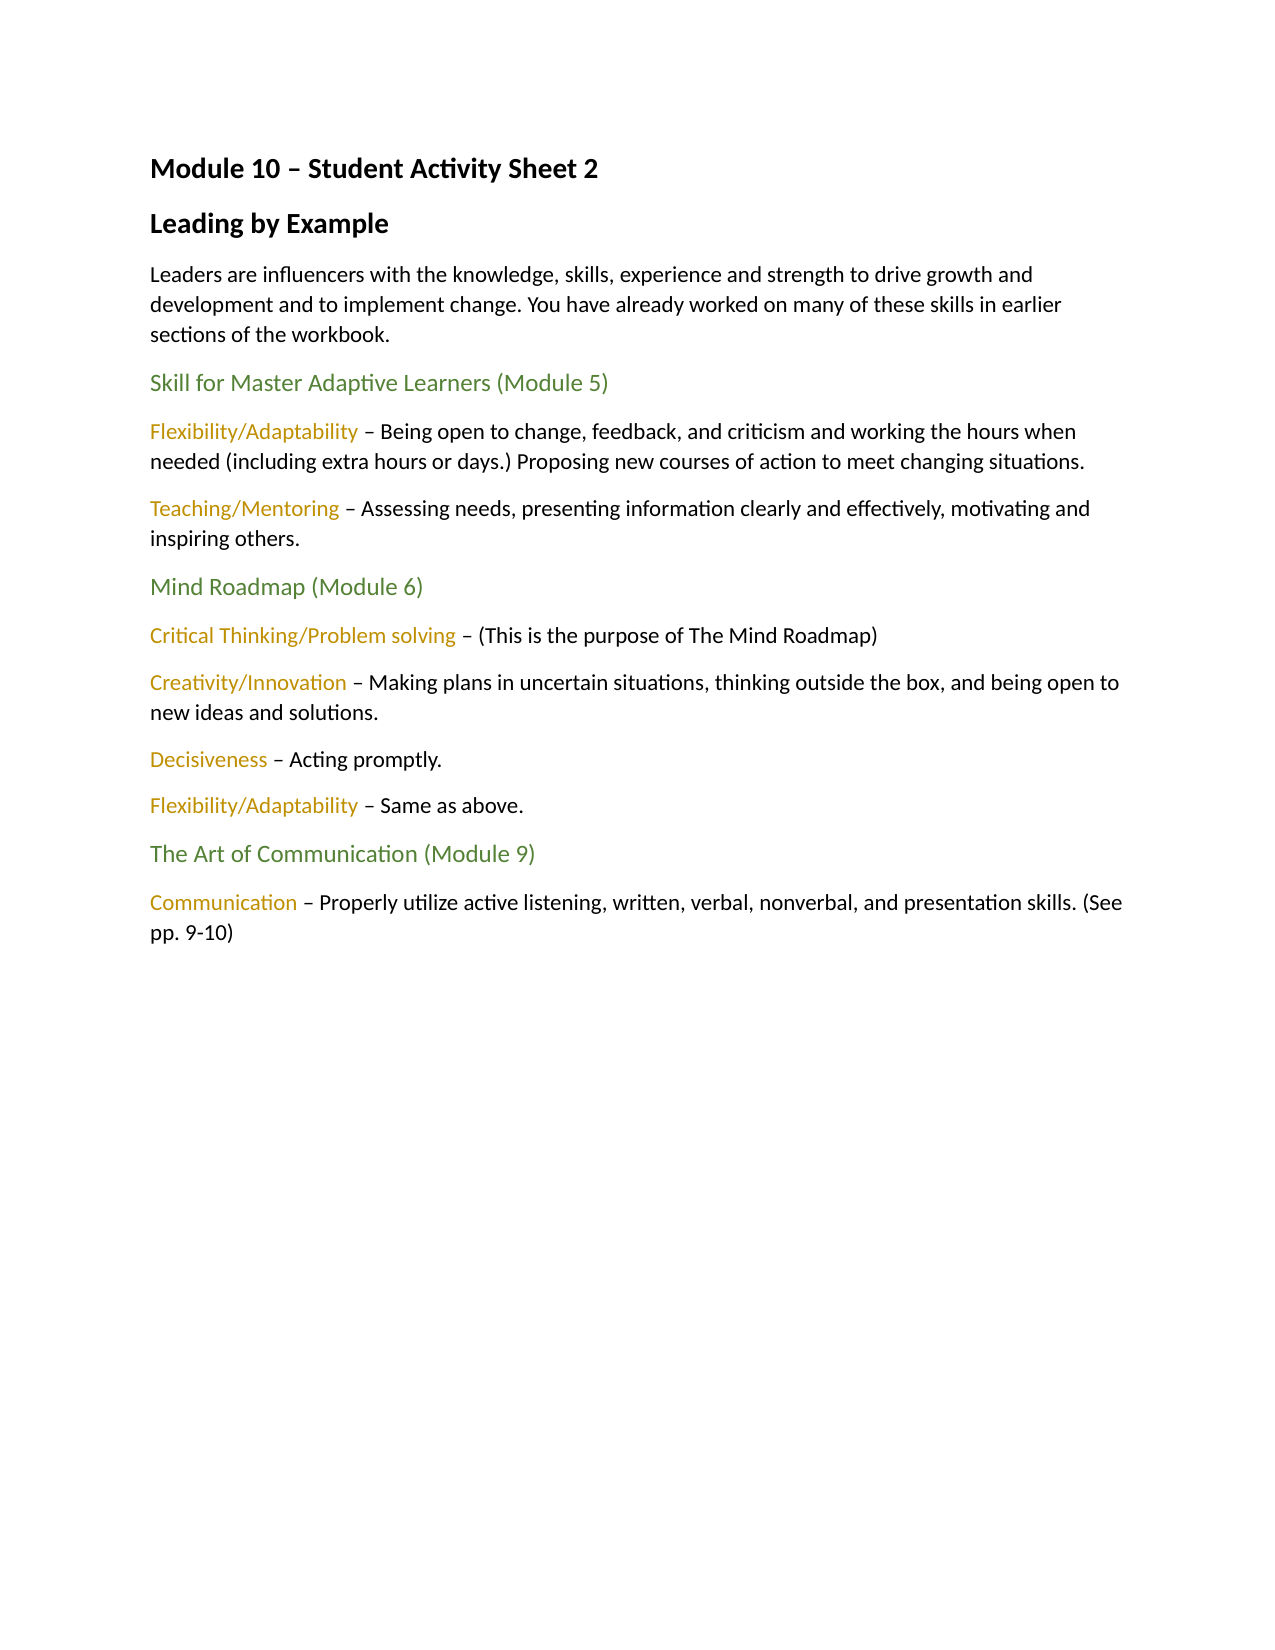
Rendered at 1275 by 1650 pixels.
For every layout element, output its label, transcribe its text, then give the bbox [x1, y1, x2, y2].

text The Art of Communication (Module 9) [150, 838, 1125, 869]
text Flexibility/Adaptability – Being open to change, feedback, and criticism and working the hours when needed (including extra hours or days.) Proposing new courses of action to meet changing situations. [150, 417, 1125, 475]
text Teaching/Mentoring – Assessing needs, presenting information clearly and effectively, motivating and inspiring others. [150, 494, 1125, 552]
text Flexibility/Adaptability – Same as above. [150, 792, 1125, 820]
text Critical Thinking/Problem solving – (This is the purpose of The Mind Roadmap) [150, 621, 1125, 649]
text Leaders are influencers with the knowledge, skills, experience and strength to drive growth and development and to implement change. You have already worked on many of these skills in earlier sections of the workbook. [150, 260, 1125, 349]
text Mind Roadmap (Module 6) [150, 571, 1125, 602]
text Creativity/Innovation – Making plans in uncertain situations, thinking outside the box, and being open to new ideas and solutions. [150, 668, 1125, 726]
text Skill for Master Adaptive Learners (Module 5) [150, 367, 1125, 398]
text Communication – Properly utilize active listening, written, verbal, nonverbal, and presentation skills. (See pp. 9-10) [150, 888, 1125, 946]
text Leading by Example [150, 205, 1125, 241]
text Decisiveness – Acting promptly. [150, 745, 1125, 773]
text Module 10 – Student Activity Sheet 2 [150, 150, 1125, 186]
